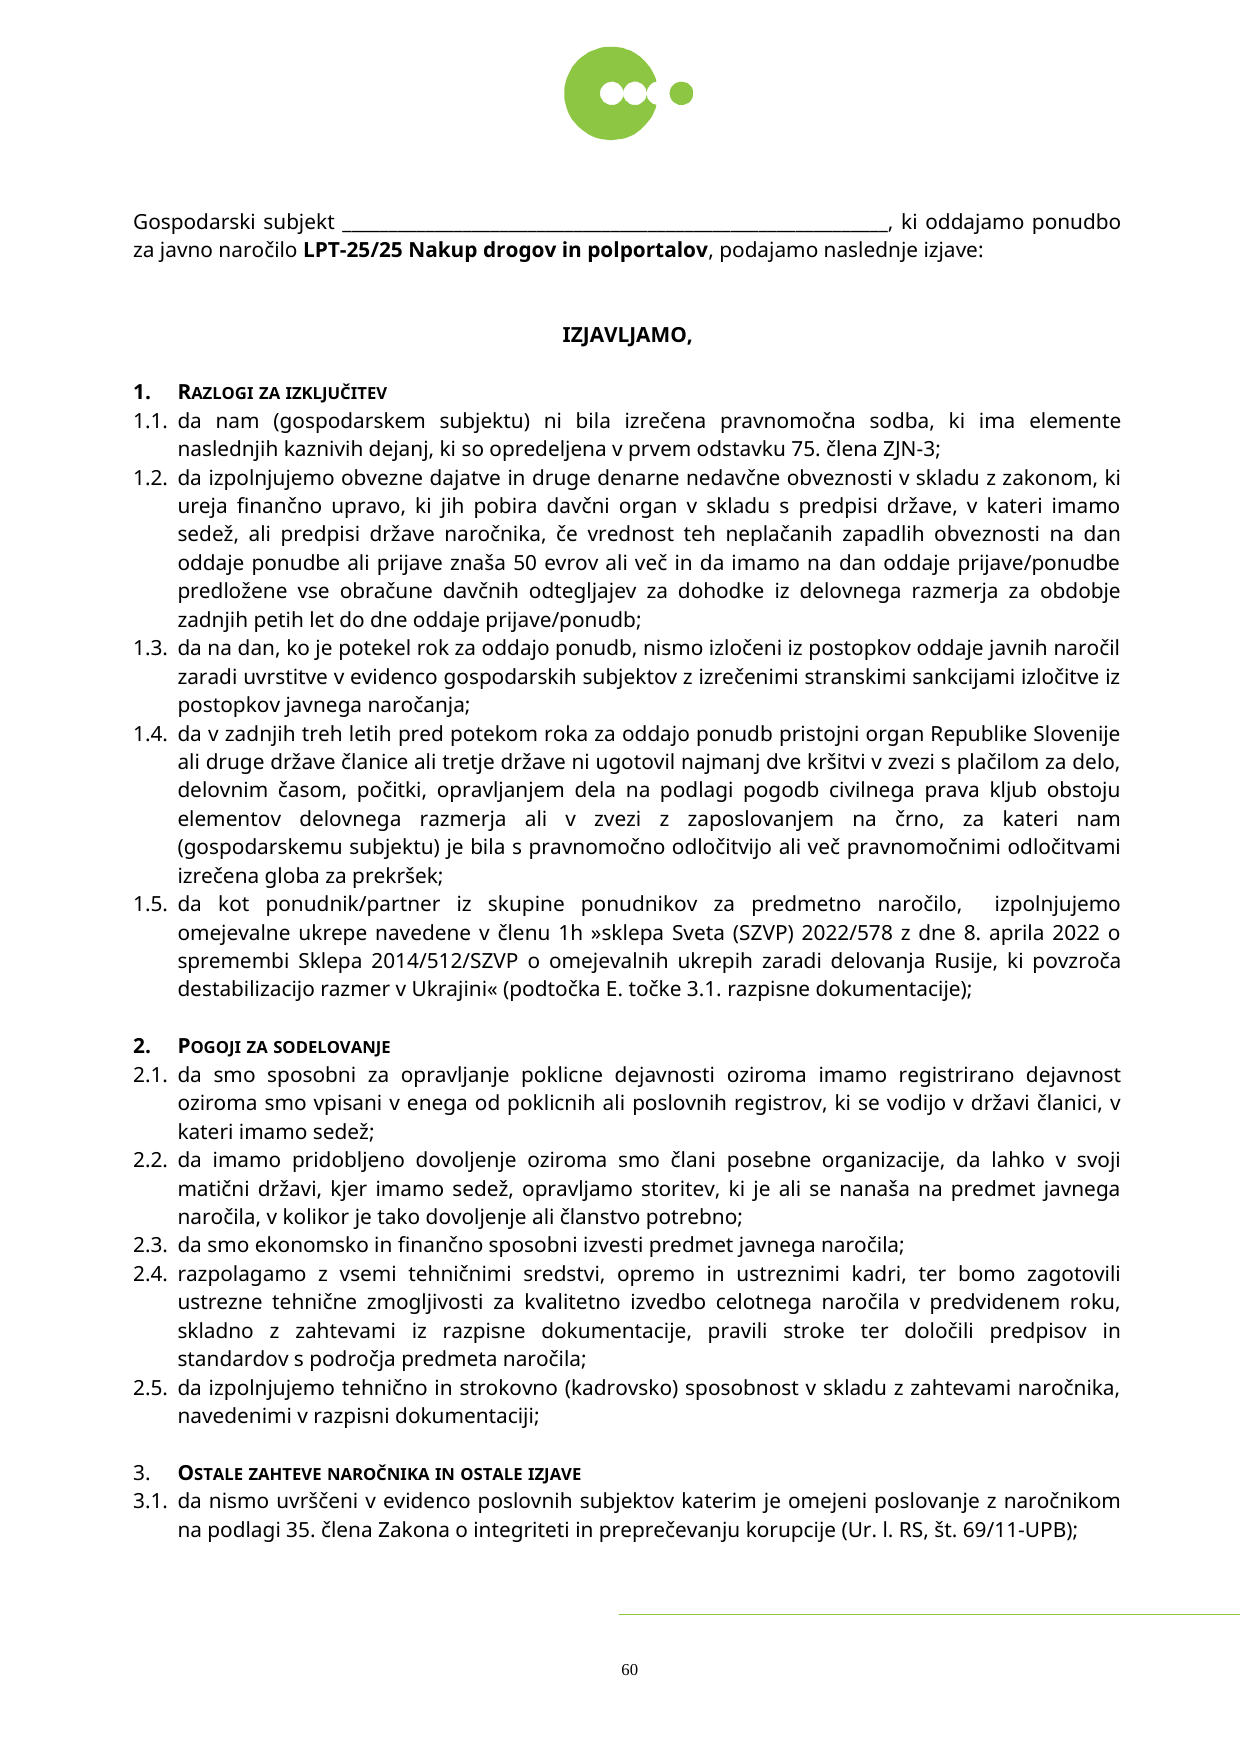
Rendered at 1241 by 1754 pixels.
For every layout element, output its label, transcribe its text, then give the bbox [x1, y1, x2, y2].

list Ostale zahteve naročnika in ostale izjave [133, 1458, 1122, 1486]
list da v zadnjih treh letih pred potekom roka za oddajo ponudb pristojni organ Republike Slovenije ali druge države članice ali tretje države ni ugotovil najmanj dve kršitvi v zvezi s plačilom za delo, delovnim časom, počitki, opravljanjem dela na podlagi pogodb civilnega prava kljub obstoju elementov delovnega razmerja ali v zvezi z zaposlovanjem na črno, za kateri nam (gospodarskemu subjektu) je bila s pravnomočno odločitvijo ali več pravnomočnimi odločitvami izrečena globa za prekršek; [133, 719, 1122, 889]
list da smo ekonomsko in finančno sposobni izvesti predmet javnega naročila; [133, 1231, 1122, 1259]
list da izpolnjujemo tehnično in strokovno (kadrovsko) sposobnost v skladu z zahtevami naročnika, navedenimi v razpisni dokumentaciji; [133, 1373, 1122, 1429]
list Pogoji za sodelovanje [133, 1031, 1122, 1060]
list razpolagamo z vsemi tehničnimi sredstvi, opremo in ustreznimi kadri, ter bomo zagotovili ustrezne tehnične zmogljivosti za kvalitetno izvedbo celotnega naročila v predvidenem roku, skladno z zahtevami iz razpisne dokumentacije, pravili stroke ter določili predpisov in standardov s področja predmeta naročila; [133, 1259, 1122, 1373]
list da kot ponudnik/partner iz skupine ponudnikov za predmetno naročilo, izpolnjujemo omejevalne ukrepe navedene v členu 1h »sklepa Sveta (SZVP) 2022/578 z dne 8. aprila 2022 o spremembi Sklepa 2014/512/SZVP o omejevalnih ukrepih zaradi delovanja Rusije, ki povzroča destabilizacijo razmer v Ukrajini« (podtočka E. točke 3.1. razpisne dokumentacije); [133, 889, 1122, 1003]
list da nam (gospodarskem subjektu) ni bila izrečena pravnomočna sodba, ki ima elemente naslednjih kaznivih dejanj, ki so opredeljena v prvem odstavku 75. člena ZJN-3; [133, 406, 1122, 463]
list da izpolnjujemo obvezne dajatve in druge denarne nedavčne obveznosti v skladu z zakonom, ki ureja finančno upravo, ki jih pobira davčni organ v skladu s predpisi države, v kateri imamo sedež, ali predpisi države naročnika, če vrednost teh neplačanih zapadlih obveznosti na dan oddaje ponudbe ali prijave znaša 50 evrov ali več in da imamo na dan oddaje prijave/ponudbe predložene vse obračune davčnih odtegljajev za dohodke iz delovnega razmerja za obdobje zadnjih petih let do dne oddaje prijave/ponudb; [133, 463, 1122, 633]
list da na dan, ko je potekel rok za oddajo ponudb, nismo izločeni iz postopkov oddaje javnih naročil zaradi uvrstitve v evidenco gospodarskih subjektov z izrečenimi stranskimi sankcijami izločitve iz postopkov javnega naročanja; [133, 633, 1122, 719]
list da imamo pridobljeno dovoljenje oziroma smo člani posebne organizacije, da lahko v svoji matični državi, kjer imamo sedež, opravljamo storitev, ki je ali se nanaša na predmet javnega naročila, v kolikor je tako dovoljenje ali članstvo potrebno; [133, 1145, 1122, 1231]
list da nismo uvrščeni v evidenco poslovnih subjektov katerim je omejeni poslovanje z naročnikom na podlagi 35. člena Zakona o integriteti in preprečevanju korupcije (Ur. l. RS, št. 69/11-UPB); [133, 1486, 1122, 1543]
text Gospodarski subjekt ___________________________________________________________, ki oddajamo ponudbo za javno naročilo LPT-25/25 Nakup drogov in polportalov, podajamo naslednje izjave: [133, 207, 1122, 264]
list da smo sposobni za opravljanje poklicne dejavnosti oziroma imamo registrirano dejavnost oziroma smo vpisani v enega od poklicnih ali poslovnih registrov, ki se vodijo v državi članici, v kateri imamo sedež; [133, 1060, 1122, 1145]
list Razlogi za izključitev [133, 377, 1122, 406]
text IZJAVLJAMO, [133, 321, 1122, 349]
